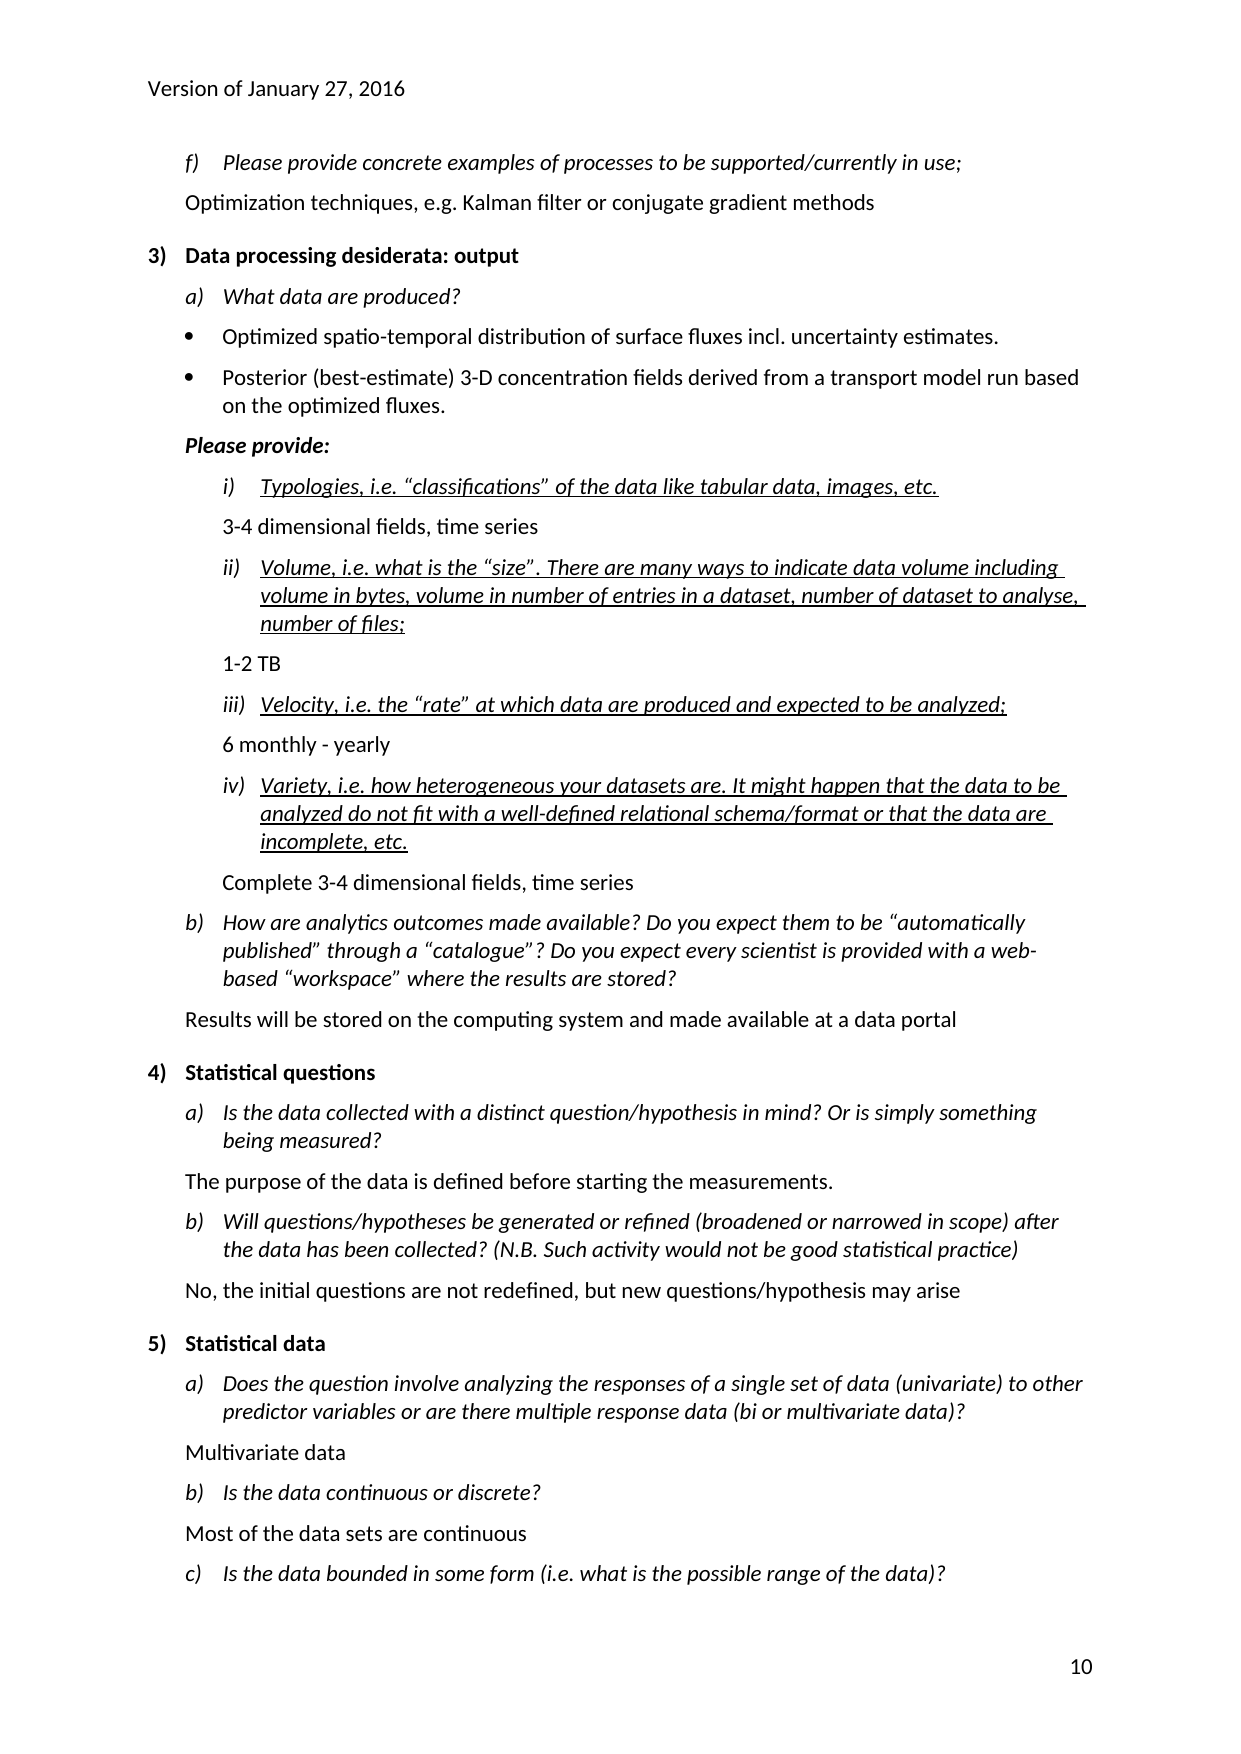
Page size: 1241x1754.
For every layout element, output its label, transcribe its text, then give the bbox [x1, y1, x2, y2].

text No, the initial questions are not redefined, but new questions/hypothesis may arise [185, 1276, 1092, 1304]
text Optimization techniques, e.g. Kalman filter or conjugate gradient methods [185, 188, 1092, 216]
text The purpose of the data is defined before starting the measurements. [185, 1167, 1092, 1195]
list Optimized spatio-temporal distribution of surface fluxes incl. uncertainty estimates. [185, 322, 1092, 350]
text Volume, i.e. what is the “size”. There are many ways to indicate data volume including volume in bytes, volume in number of entries in a dataset, number of dataset to analyse, number of files; [223, 553, 1092, 637]
text Does the question involve analyzing the responses of a single set of data (univariate) to other predictor variables or are there multiple response data (bi or multivariate data)? [185, 1369, 1092, 1425]
text Is the data continuous or discrete? [185, 1478, 1092, 1506]
text Statistical questions [148, 1058, 1092, 1086]
text 6 monthly - yearly [222, 731, 1092, 758]
text Results will be stored on the computing system and made available at a data portal [185, 1005, 1092, 1033]
text Typologies, i.e. “classifications” of the data like tabular data, images, etc. [223, 472, 1092, 500]
text Please provide concrete examples of processes to be supported/currently in use; [185, 148, 1092, 176]
text Statistical data [148, 1329, 1092, 1357]
text Multivariate data [185, 1438, 1092, 1466]
text 3-4 dimensional fields, time series [222, 512, 1092, 540]
text Is the data collected with a distinct question/hypothesis in mind? Or is simply something being measured? [185, 1098, 1092, 1154]
text 1-2 TB [222, 649, 1092, 677]
text How are analytics outcomes made available? Do you expect them to be “automatically published” through a “catalogue”? Do you expect every scientist is provided with a web-based “workspace” where the results are stored? [185, 908, 1092, 992]
list Posterior (best-estimate) 3-D concentration fields derived from a transport model run based on the optimized fluxes. [185, 363, 1092, 419]
text Most of the data sets are continuous [185, 1519, 1092, 1547]
text Is the data bounded in some form (i.e. what is the possible range of the data)? [185, 1559, 1092, 1587]
text Complete 3-4 dimensional fields, time series [222, 868, 1092, 896]
text What data are produced? [185, 282, 1092, 310]
text Please provide: [185, 431, 1092, 459]
text Variety, i.e. how heterogeneous your datasets are. It might happen that the data to be analyzed do not fit with a well-defined relational schema/format or that the data are incomplete, etc. [223, 771, 1092, 855]
text Velocity, i.e. the “rate” at which data are produced and expected to be analyzed; [223, 690, 1092, 718]
text Data processing desiderata: output [148, 241, 1092, 269]
text Will questions/hypotheses be generated or refined (broadened or narrowed in scope) after the data has been collected? (N.B. Such activity would not be good statistical practice) [185, 1207, 1092, 1263]
